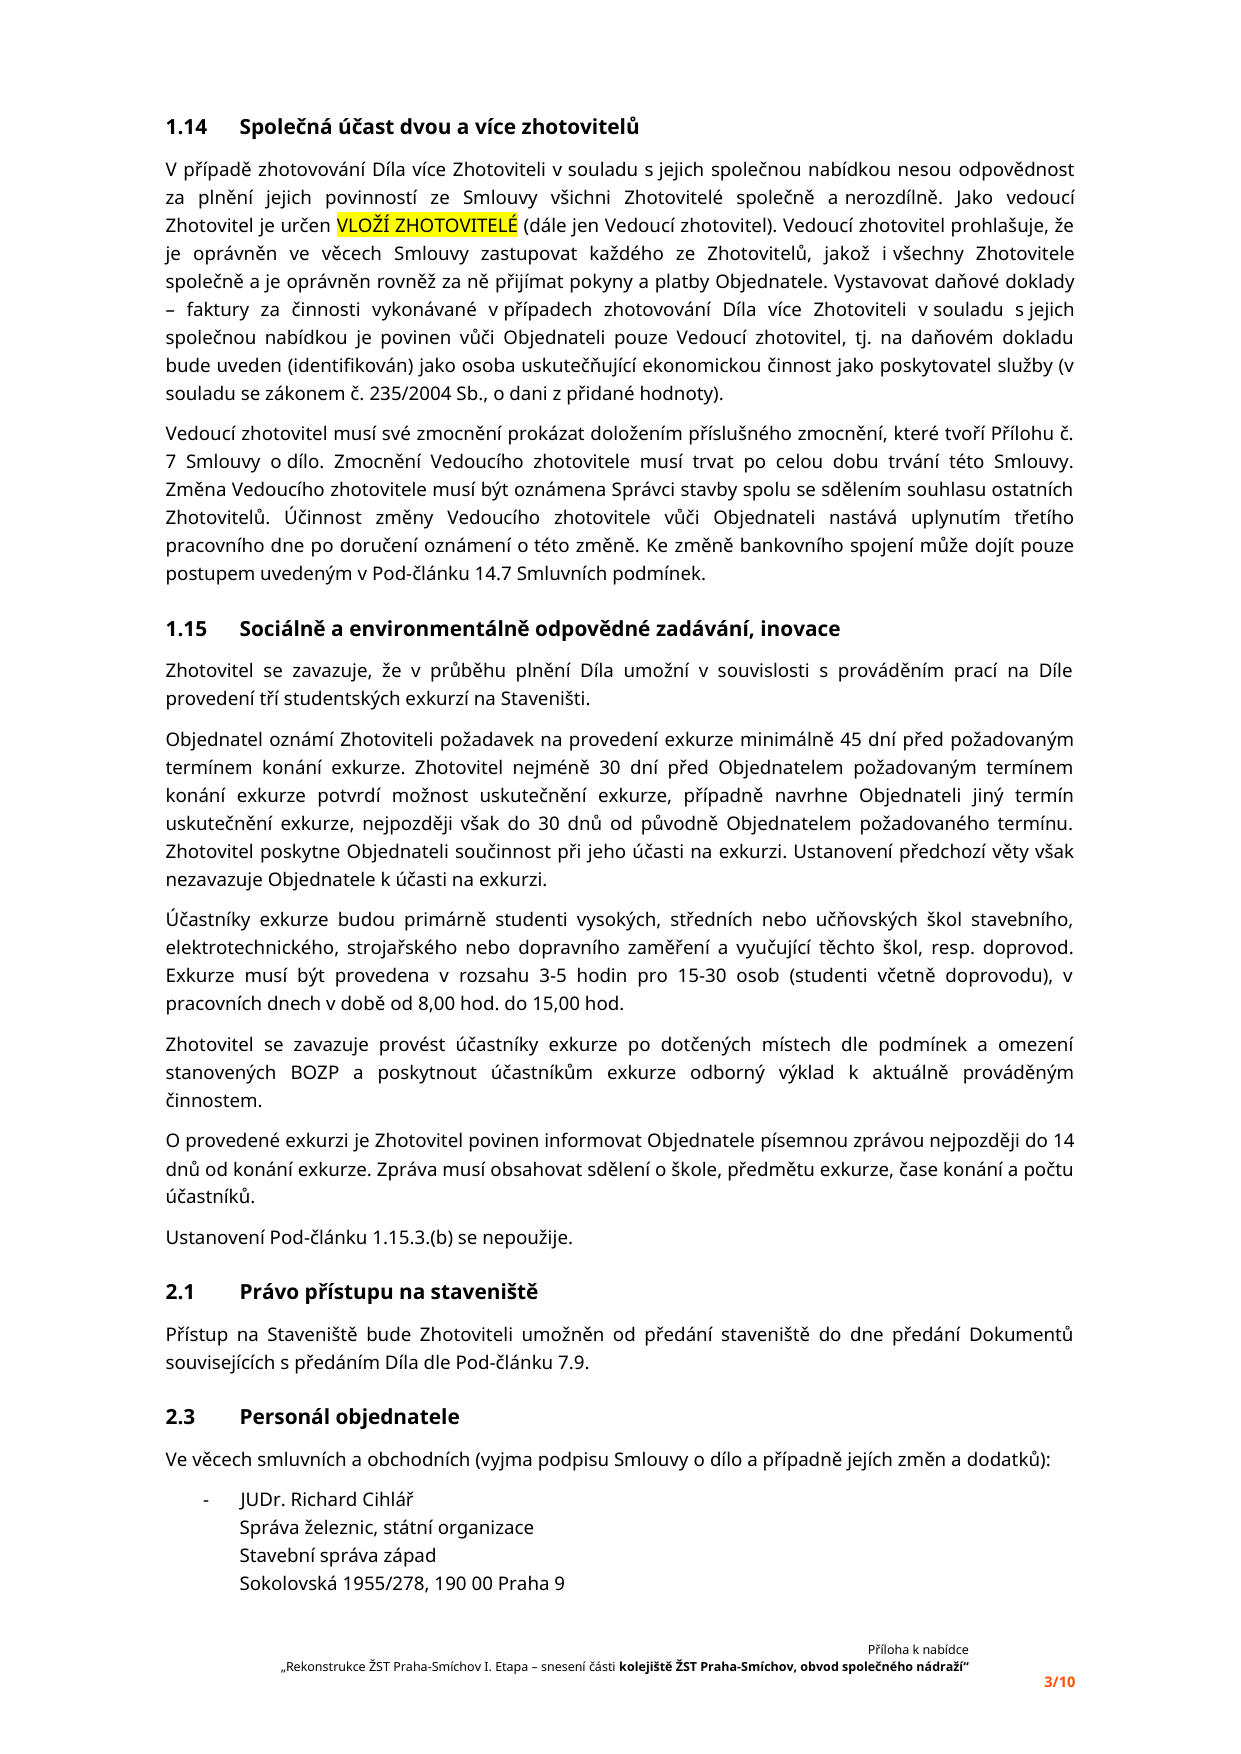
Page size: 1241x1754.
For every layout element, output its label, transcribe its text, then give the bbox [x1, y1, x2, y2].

text V případě zhotovování Díla více Zhotoviteli v souladu s jejich společnou nabídkou nesou odpovědnost za plnění jejich povinností ze Smlouvy všichni Zhotovitelé společně a nerozdílně. Jako vedoucí Zhotovitel je určen VLOŽÍ ZHOTOVITELÉ (dále jen Vedoucí zhotovitel). Vedoucí zhotovitel prohlašuje, že je oprávněn ve věcech Smlouvy zastupovat každého ze Zhotovitelů, jakož i všechny Zhotovitele společně a je oprávněn rovněž za ně přijímat pokyny a platby Objednatele. Vystavovat daňové doklady – faktury za činnosti vykonávané v případech zhotovování Díla více Zhotoviteli v souladu s jejich společnou nabídkou je povinen vůči Objednateli pouze Vedoucí zhotovitel, tj. na daňovém dokladu bude uveden (identifikován) jako osoba uskutečňující ekonomickou činnost jako poskytovatel služby (v souladu se zákonem č. 235/2004 Sb., o dani z přidané hodnoty). [165, 156, 1075, 406]
text Sokolovská 1955/278, 190 00 Praha 9 [165, 1571, 1075, 1596]
text Účastníky exkurze budou primárně studenti vysokých, středních nebo učňovských škol stavebního, elektrotechnického, strojařského nebo dopravního zaměření a vyučující těchto škol, resp. doprovod. Exkurze musí být provedena v rozsahu 3-5 hodin pro 15-30 osob (studenti včetně doprovodu), v pracovních dnech v době od 8,00 hod. do 15,00 hod. [165, 907, 1075, 1016]
text 2.1 Právo přístupu na staveniště [165, 1277, 1075, 1306]
text Stavební správa západ [239, 1542, 1075, 1568]
text 2.3 Personál objednatele [165, 1402, 1075, 1431]
text 1.14 Společná účast dvou a více zhotovitelů [165, 112, 1075, 141]
text Objednatel oznámí Zhotoviteli požadavek na provedení exkurze minimálně 45 dní před požadovaným termínem konání exkurze. Zhotovitel nejméně 30 dní před Objednatelem požadovaným termínem konání exkurze potvrdí možnost uskutečnění exkurze, případně navrhne Objednateli jiný termín uskutečnění exkurze, nejpozději však do 30 dnů od původně Objednatelem požadovaného termínu. Zhotovitel poskytne Objednateli součinnost při jeho účasti na exkurzi. Ustanovení předchozí věty však nezavazuje Objednatele k účasti na exkurzi. [165, 726, 1075, 892]
text 1.15 Sociálně a environmentálně odpovědné zadávání, inovace [165, 614, 1075, 642]
text Zhotovitel se zavazuje provést účastníky exkurze po dotčených místech dle podmínek a omezení stanovených BOZP a poskytnout účastníkům exkurze odborný výklad k aktuálně prováděným činnostem. [165, 1031, 1075, 1113]
text Správa železnic, státní organizace [165, 1514, 1075, 1540]
text Ve věcech smluvních a obchodních (vyjma podpisu Smlouvy o dílo a případně jejích změn a dodatků): [165, 1446, 1075, 1471]
list JUDr. Richard Cihlář [203, 1486, 1075, 1512]
text Přístup na Staveniště bude Zhotoviteli umožněn od předání staveniště do dne předání Dokumentů souvisejících s předáním Díla dle Pod-článku 7.9. [165, 1321, 1075, 1375]
text Zhotovitel se zavazuje, že v průběhu plnění Díla umožní v souvislosti s prováděním prací na Díle provedení tří studentských exkurzí na Staveništi. [165, 657, 1075, 711]
text O provedené exkurzi je Zhotovitel povinen informovat Objednatele písemnou zprávou nejpozději do 14 dnů od konání exkurze. Zpráva musí obsahovat sdělení o škole, předmětu exkurze, čase konání a počtu účastníků. [165, 1128, 1075, 1209]
text Vedoucí zhotovitel musí své zmocnění prokázat doložením příslušného zmocnění, které tvoří Přílohu č. 7 Smlouvy o dílo. Zmocnění Vedoucího zhotovitele musí trvat po celou dobu trvání této Smlouvy. Změna Vedoucího zhotovitele musí být oznámena Správci stavby spolu se sdělením souhlasu ostatních Zhotovitelů. Účinnost změny Vedoucího zhotovitele vůči Objednateli nastává uplynutím třetího pracovního dne po doručení oznámení o této změně. Ke změně bankovního spojení může dojít pouze postupem uvedeným v Pod-článku 14.7 Smluvních podmínek. [165, 421, 1075, 586]
text Ustanovení Pod-článku 1.15.3.(b) se nepoužije. [165, 1224, 1075, 1250]
